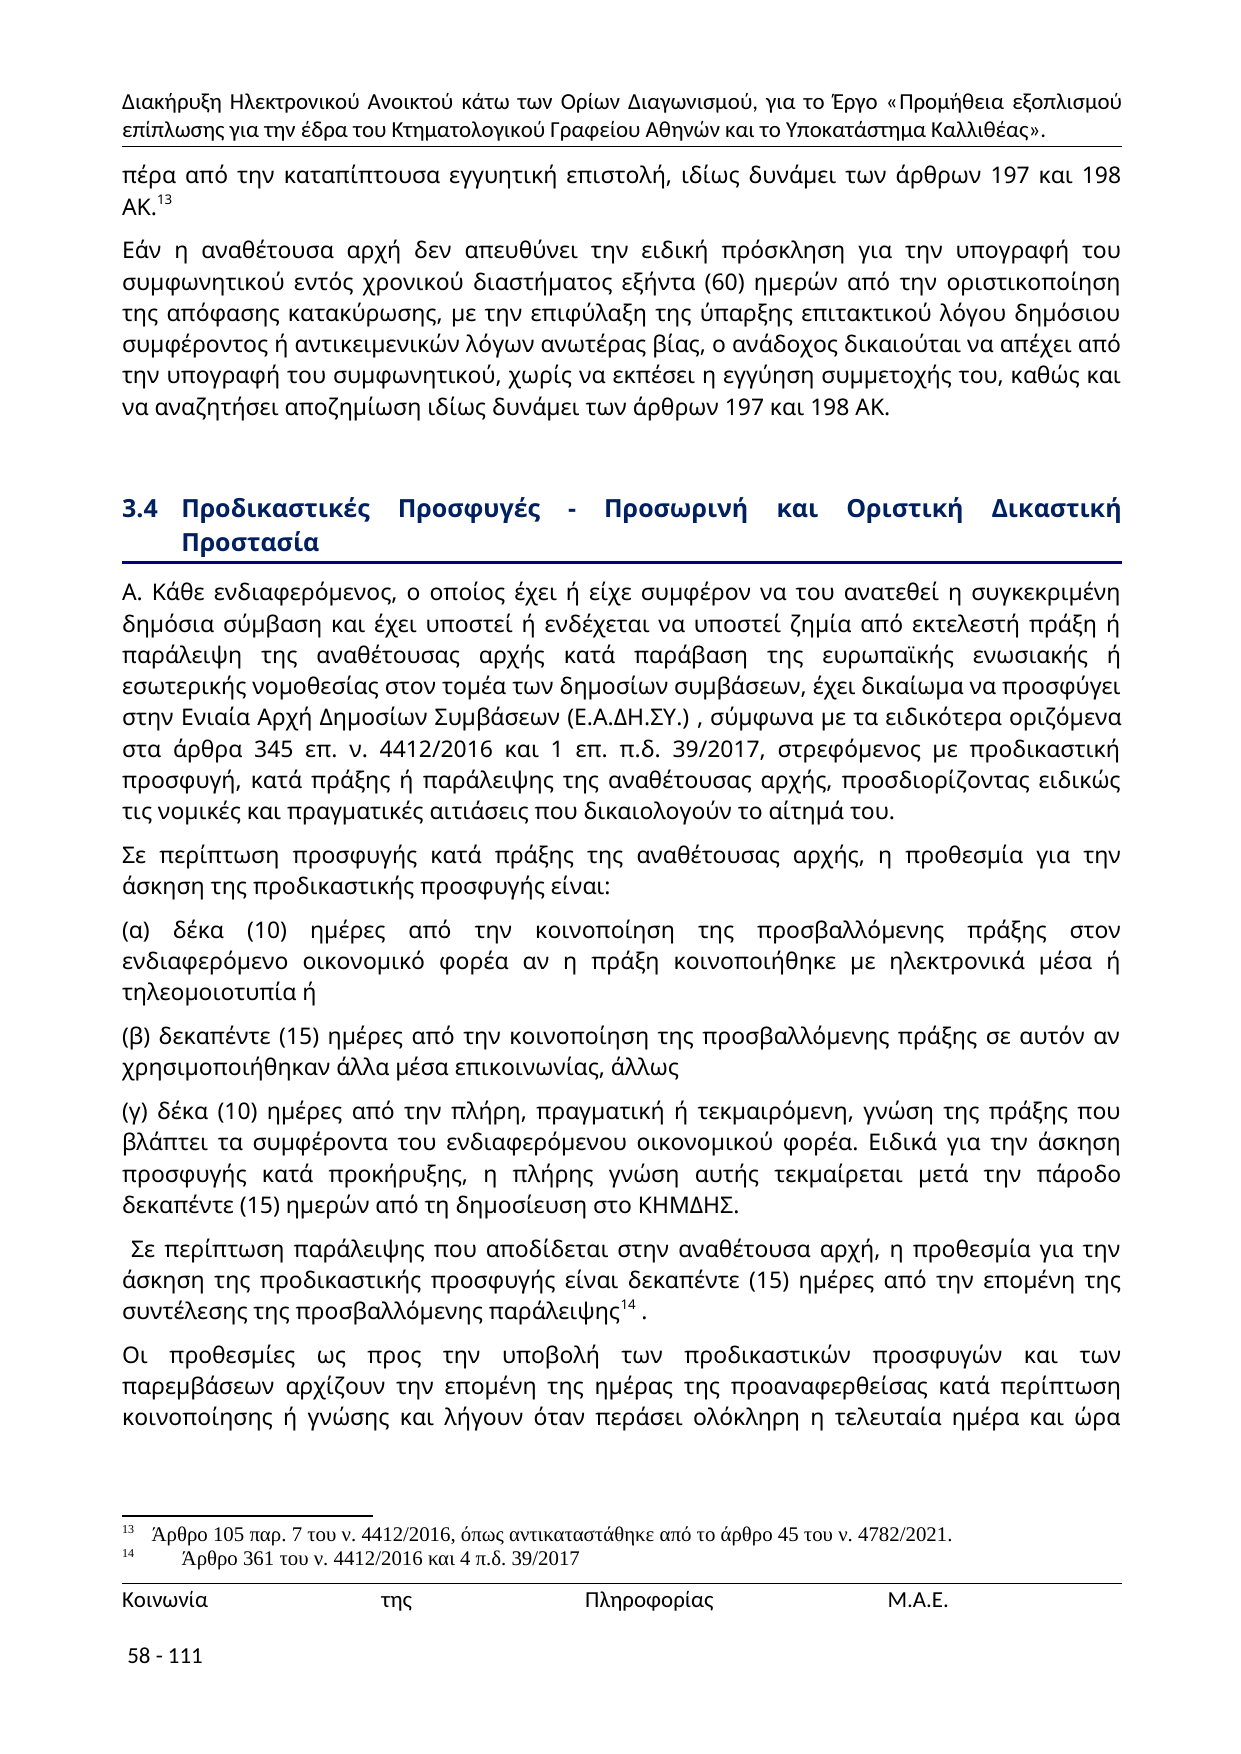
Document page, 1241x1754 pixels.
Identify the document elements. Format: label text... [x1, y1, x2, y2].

text (β) δεκαπέντε (15) ημέρες από την κοινοποίηση της προσβαλλόμενης πράξης σε αυτόν αν χρησιμοποιήθηκαν άλλα μέσα επικοινωνίας, άλλως [122, 1020, 1122, 1082]
text Α. Κάθε ενδιαφερόμενος, ο οποίος έχει ή είχε συμφέρον να του ανατεθεί η συγκεκριμένη δημόσια σύμβαση και έχει υποστεί ή ενδέχεται να υποστεί ζημία από εκτελεστή πράξη ή παράλειψη της αναθέτουσας αρχής κατά παράβαση της ευρωπαϊκής ενωσιακής ή εσωτερικής νομοθεσίας στον τομέα των δημοσίων συμβάσεων, έχει δικαίωμα να προσφύγει στην Ενιαία Αρχή Δημοσίων Συμβάσεων (Ε.Α.ΔΗ.ΣΥ.) , σύμφωνα με τα ειδικότερα οριζόμενα στα άρθρα 345 επ. ν. 4412/2016 και 1 επ. π.δ. 39/2017, στρεφόμενος με προδικαστική προσφυγή, κατά πράξης ή παράλειψης της αναθέτουσας αρχής, προσδιορίζοντας ειδικώς τις νομικές και πραγματικές αιτιάσεις που δικαιολογούν το αίτημά του. [122, 576, 1122, 826]
text Σε περίπτωση προσφυγής κατά πράξης της αναθέτουσας αρχής, η προθεσμία για την άσκηση της προδικαστικής προσφυγής είναι: [122, 839, 1122, 901]
subtitle 3.4 Προδικαστικές Προσφυγές - Προσωρινή και Οριστική Δικαστική Προστασία [122, 490, 1122, 561]
text Σε περίπτωση παράλειψης που αποδίδεται στην αναθέτουσα αρχή, η προθεσμία για την άσκηση της προδικαστικής προσφυγής είναι δεκαπέντε (15) ημέρες από την επομένη της συντέλεσης της προσβαλλόμενης παράλειψης . [122, 1232, 1122, 1326]
text (α) δέκα (10) ημέρες από την κοινοποίηση της προσβαλλόμενης πράξης στον ενδιαφερόμενο οικονομικό φορέα αν η πράξη κοινοποιήθηκε με ηλεκτρονικά μέσα ή τηλεομοιοτυπία ή [122, 914, 1122, 1007]
text (γ) δέκα (10) ημέρες από την πλήρη, πραγματική ή τεκμαιρόμενη, γνώση της πράξης που βλάπτει τα συμφέροντα του ενδιαφερόμενου οικονομικού φορέα. Ειδικά για την άσκηση προσφυγής κατά προκήρυξης, η πλήρης γνώση αυτής τεκμαίρεται μετά την πάροδο δεκαπέντε (15) ημερών από τη δημοσίευση στο ΚΗΜΔΗΣ. [122, 1095, 1122, 1220]
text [122, 159, 1122, 222]
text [122, 1339, 1122, 1432]
text Εάν η αναθέτουσα αρχή δεν απευθύνει την ειδική πρόσκληση για την υπογραφή του συμφωνητικού εντός χρονικού διαστήματος εξήντα (60) ημερών από την οριστικοποίηση της απόφασης κατακύρωσης, με την επιφύλαξη της ύπαρξης επιτακτικού λόγου δημόσιου συμφέροντος ή αντικειμενικών λόγων ανωτέρας βίας, ο ανάδοχος δικαιούται να απέχει από την υπογραφή του συμφωνητικού, χωρίς να εκπέσει η εγγύηση συμμετοχής του, καθώς και να αναζητήσει αποζημίωση ιδίως δυνάμει των άρθρων 197 και 198 ΑΚ. [122, 234, 1122, 422]
